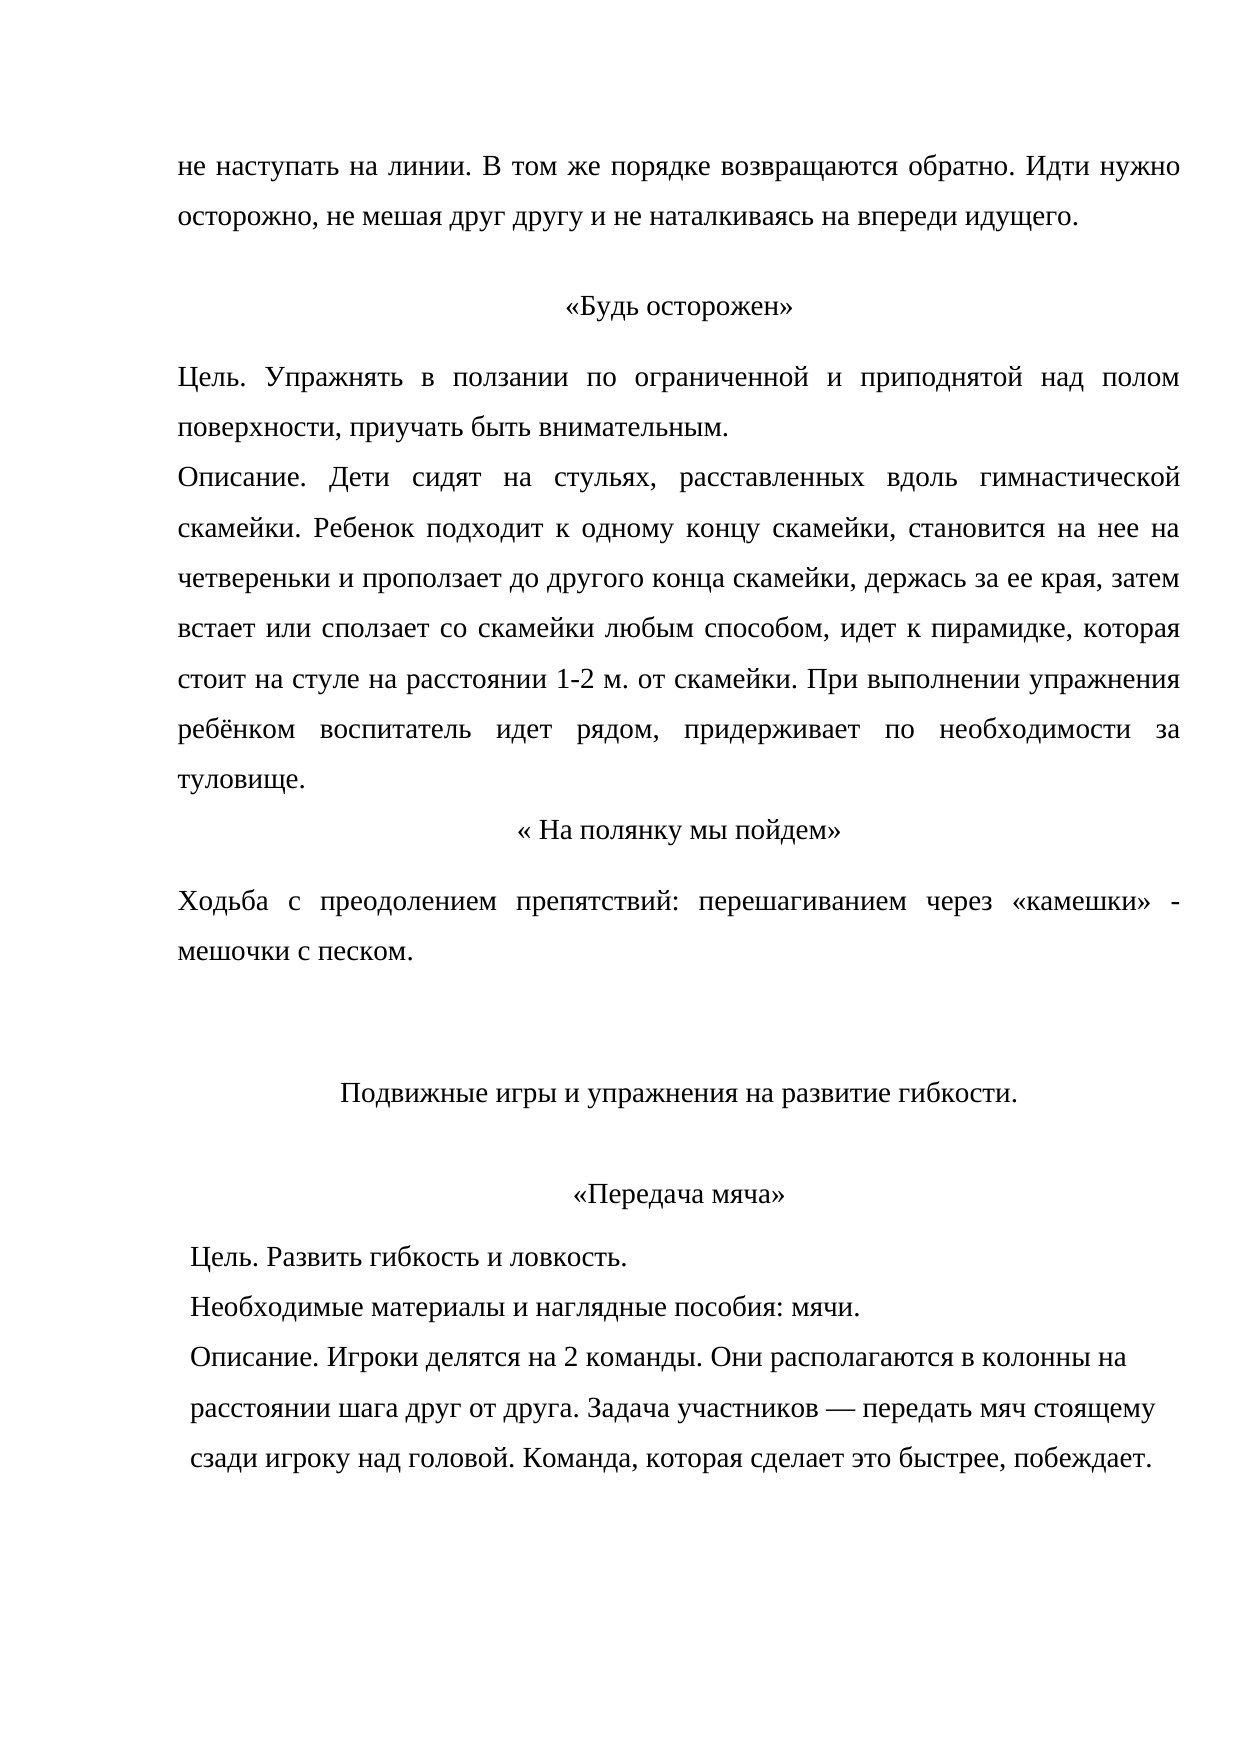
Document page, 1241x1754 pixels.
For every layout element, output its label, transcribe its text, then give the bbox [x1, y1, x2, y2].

text Описание. Дети сидят на стульях, расставленных вдоль гимнастической скамейки. Ребенок подходит к одному концу скамейки, становится на нее на четвереньки и проползает до другого конца скамейки, держась за ее края, затем встает или сползает со скамейки любым способом, идет к пирамидке, которая стоит на стуле на расстоянии 1-2 м. от скамейки. При выполнении упражнения ребёнком воспитатель идет рядом, придерживает по необходимости за туловище. [177, 459, 1181, 795]
text Ходьба с преодолением препятствий: перешагиванием через «камешки» - мешочки с песком. [177, 883, 1181, 967]
text Цель. Упражнять в ползании по ограниченной и приподнятой над полом поверхности, приучать быть внимательным. [177, 359, 1181, 443]
text «Будь осторожен» [177, 288, 1181, 321]
text Подвижные игры и упражнения на развитие гибкости. [177, 1076, 1181, 1109]
text Цель. Развить гибкость и ловкость. Необходимые материалы и наглядные пособия: мячи. Описание. Игроки делятся на 2 команды. Они располагаются в колонны на расстоянии шага друг от друга. Задача участников — передать мяч стоящему сзади игроку над головой. Команда, которая сделает это быстрее, побеждает. [190, 1239, 1169, 1474]
text « На полянку мы пойдем» [177, 812, 1181, 845]
text «Передача мяча» [177, 1176, 1181, 1210]
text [177, 148, 1181, 232]
